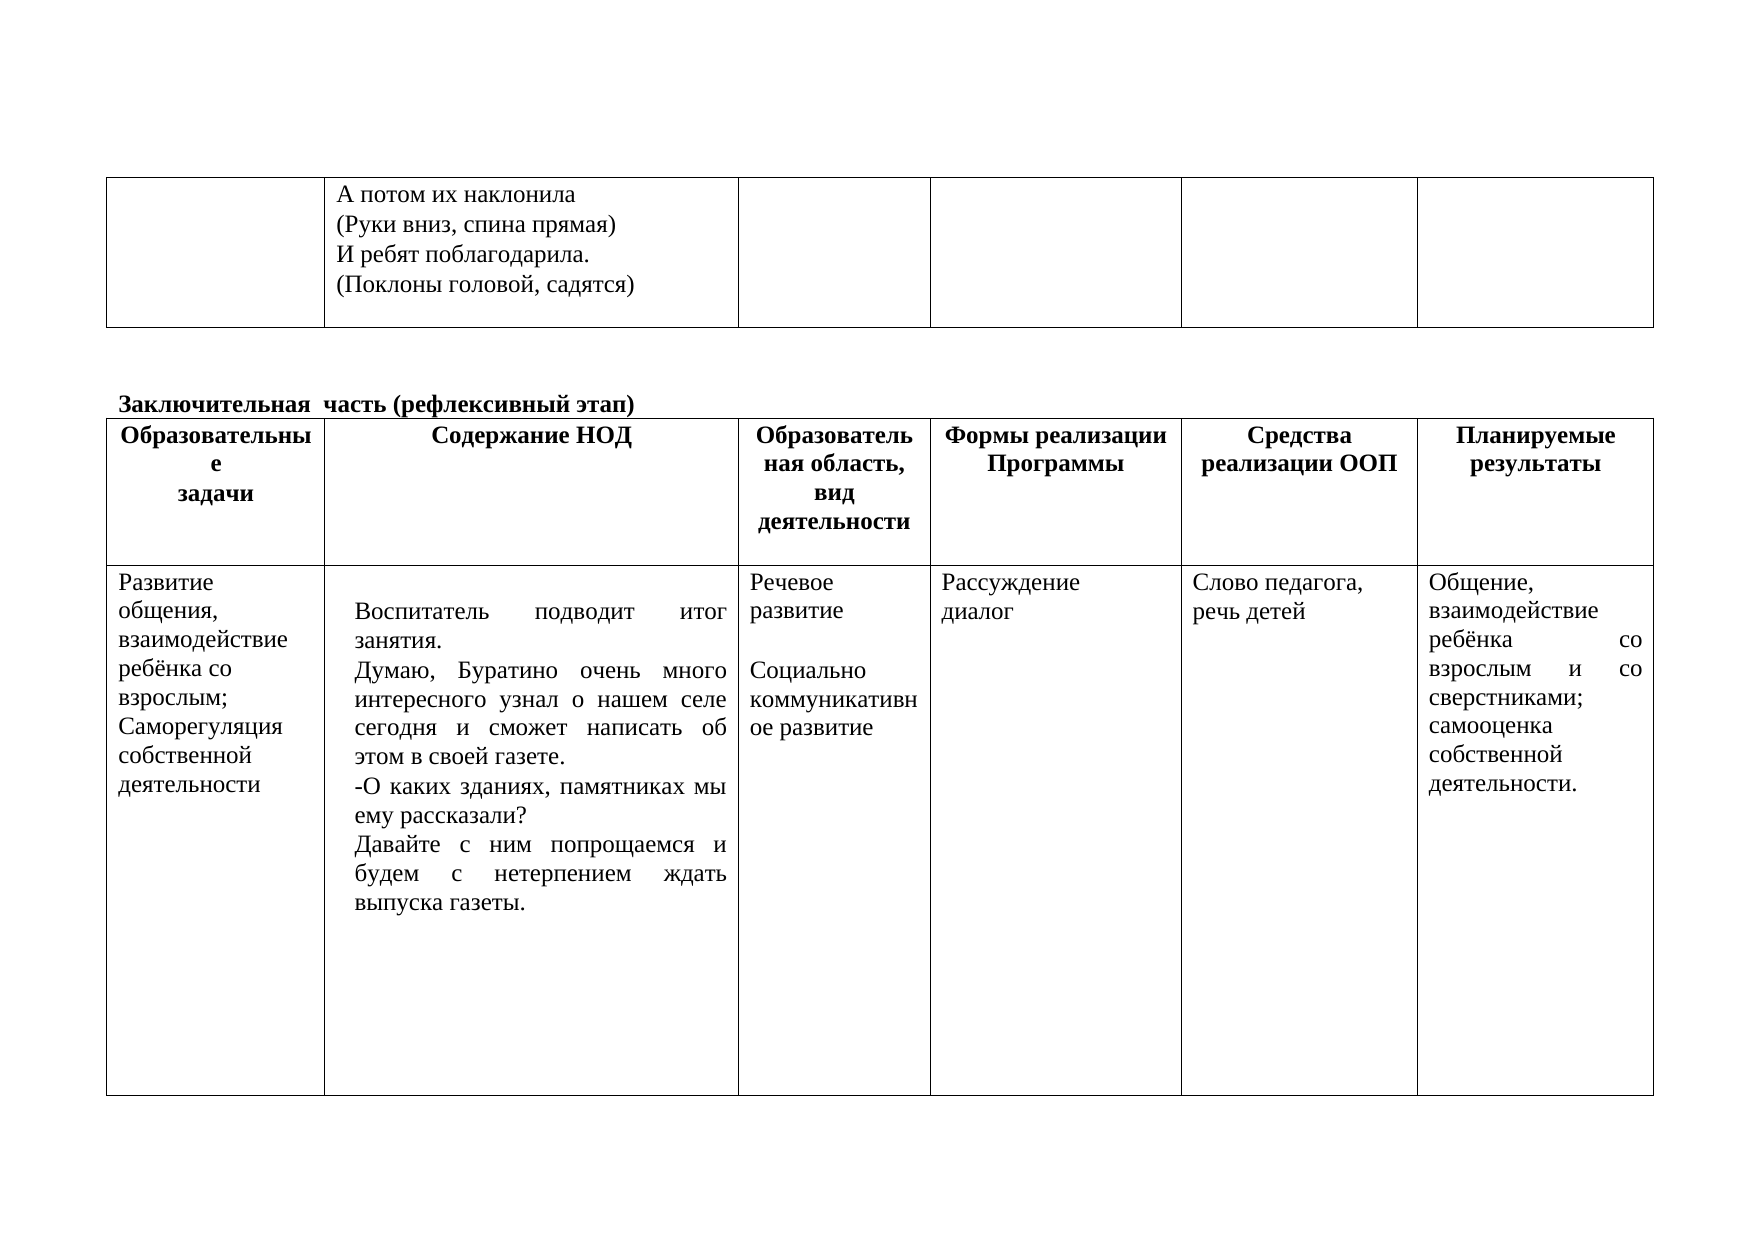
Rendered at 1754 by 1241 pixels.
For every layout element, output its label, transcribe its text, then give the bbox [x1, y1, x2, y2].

table_cell Общение, взаимодействие ребёнка со взрослым и со сверстниками; самооценка собственной деятельности. [1418, 566, 1653, 1094]
table_header Образовательные задачи [107, 419, 324, 564]
table_header Планируемые результаты [1418, 419, 1653, 564]
text Заключительная часть (рефлексивный этап) [118, 389, 1636, 418]
table_cell Слово педагога, речь детей [1182, 566, 1417, 1094]
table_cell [107, 178, 324, 327]
table_header Содержание НОД [325, 419, 738, 564]
table_cell Развитие общения, взаимодействие ребёнка со взрослым; Саморегуляция собственной деятельности [107, 566, 324, 1094]
table_header Средства реализации ООП [1182, 419, 1417, 564]
table_header Образовательная область, вид деятельности [739, 419, 930, 564]
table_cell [1182, 178, 1417, 327]
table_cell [739, 178, 930, 327]
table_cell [1418, 178, 1653, 327]
table_cell Речевое развитие Социально коммуникативное развитие [739, 566, 930, 1094]
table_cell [931, 178, 1181, 327]
table_cell Воспитатель подводит итог занятия. Думаю, Буратино очень много интересного узнал о нашем селе сегодня и сможет написать об этом в своей газете. -О каких зданиях, памятниках мы ему рассказали? Давайте с ним попрощаемся и будем с нетерпением ждать выпуска газеты. [325, 566, 738, 1094]
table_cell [325, 178, 738, 327]
table_header Формы реализации Программы [931, 419, 1181, 564]
table_cell Рассуждение диалог [931, 566, 1181, 1094]
